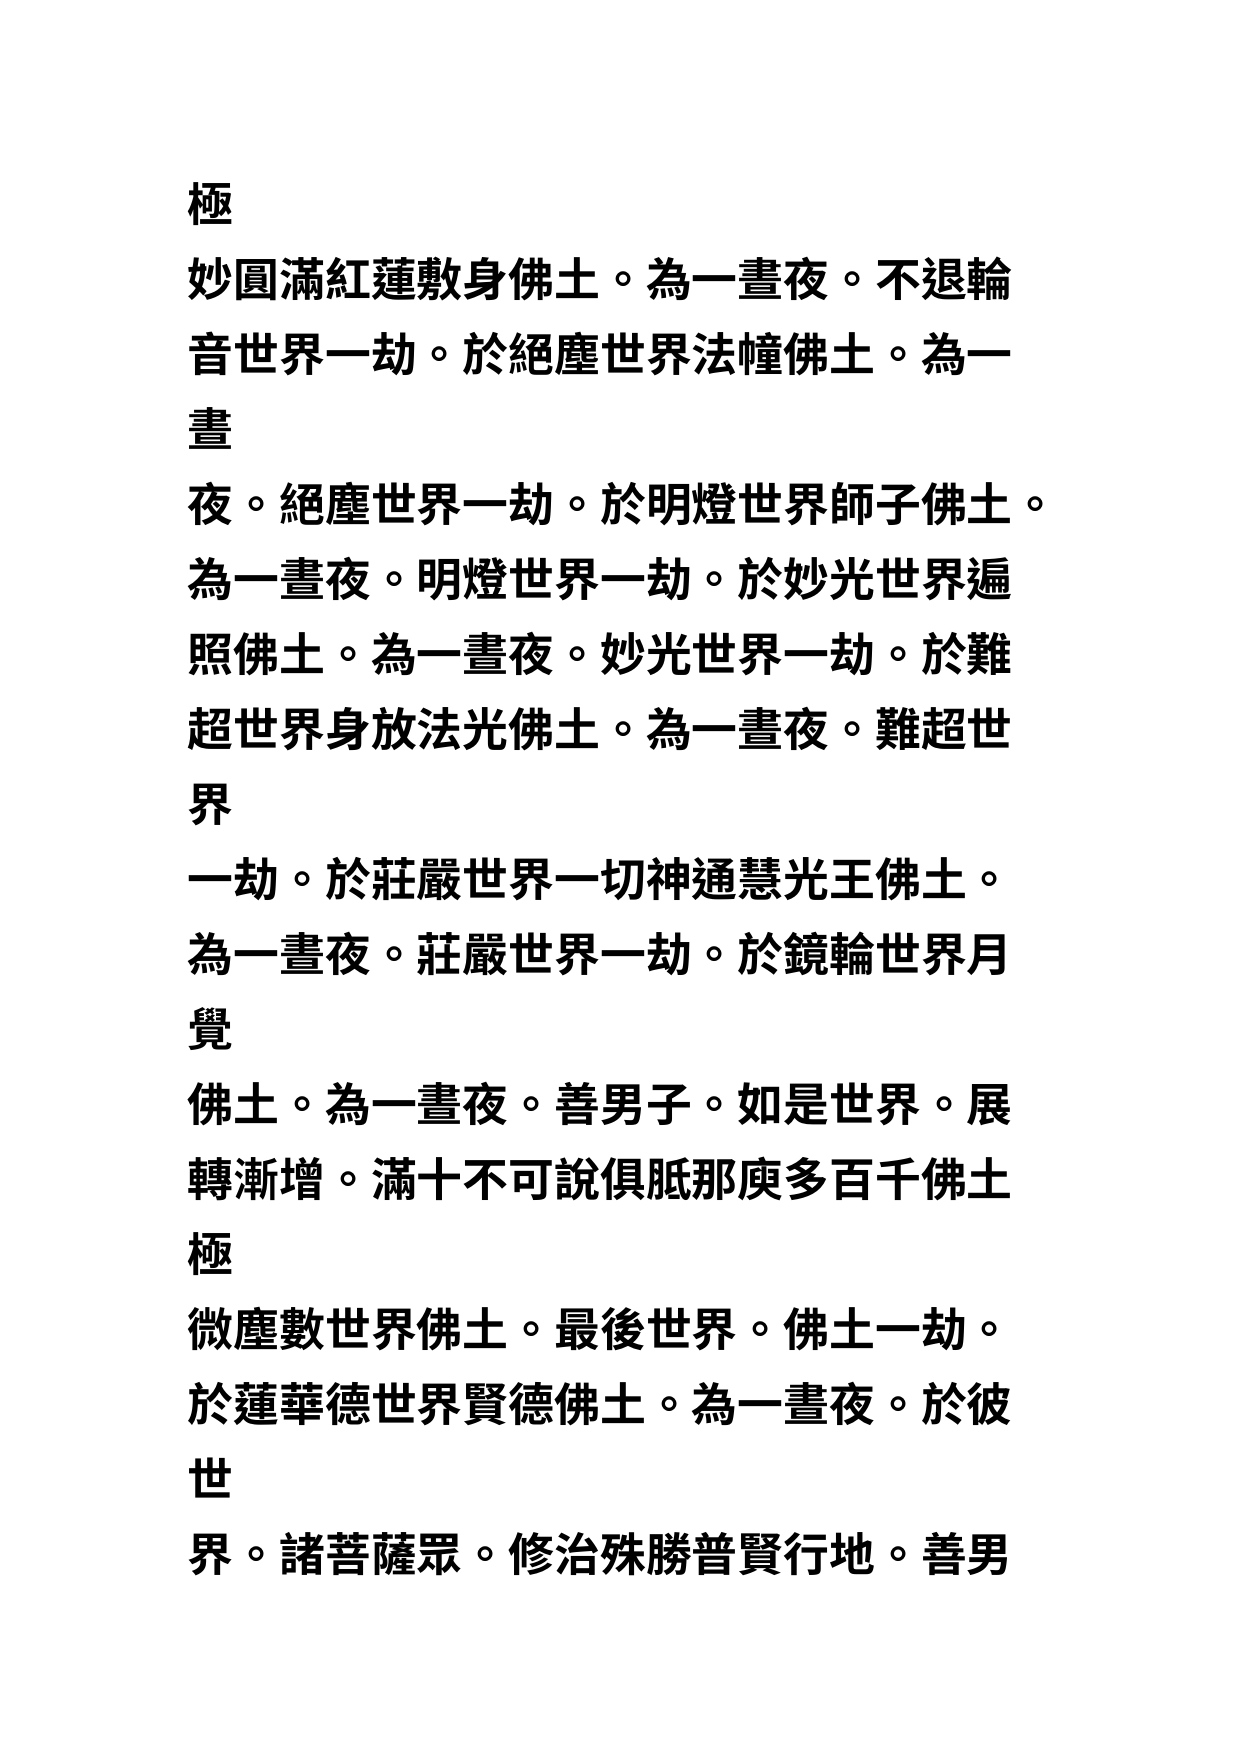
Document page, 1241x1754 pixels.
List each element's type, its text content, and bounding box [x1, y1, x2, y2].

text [187, 164, 1053, 239]
text 妙圓滿紅蓮敷身佛土。為一晝夜。不退輪音世界一劫。於絕塵世界法幢佛土。為一晝 [187, 239, 1053, 464]
text 一劫。於莊嚴世界一切神通慧光王佛土。為一晝夜。莊嚴世界一劫。於鏡輪世界月覺 [187, 839, 1053, 1064]
text 夜。絕塵世界一劫。於明燈世界師子佛土。為一晝夜。明燈世界一劫。於妙光世界遍 [187, 464, 1053, 614]
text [187, 1514, 1053, 1589]
text 照佛土。為一晝夜。妙光世界一劫。於難超世界身放法光佛土。為一晝夜。難超世界 [187, 614, 1053, 839]
text 佛土。為一晝夜。善男子。如是世界。展轉漸增。滿十不可說俱胝那庾多百千佛土極 [187, 1064, 1053, 1289]
text 微塵數世界佛土。最後世界。佛土一劫。於蓮華德世界賢德佛土。為一晝夜。於彼世 [187, 1289, 1053, 1514]
